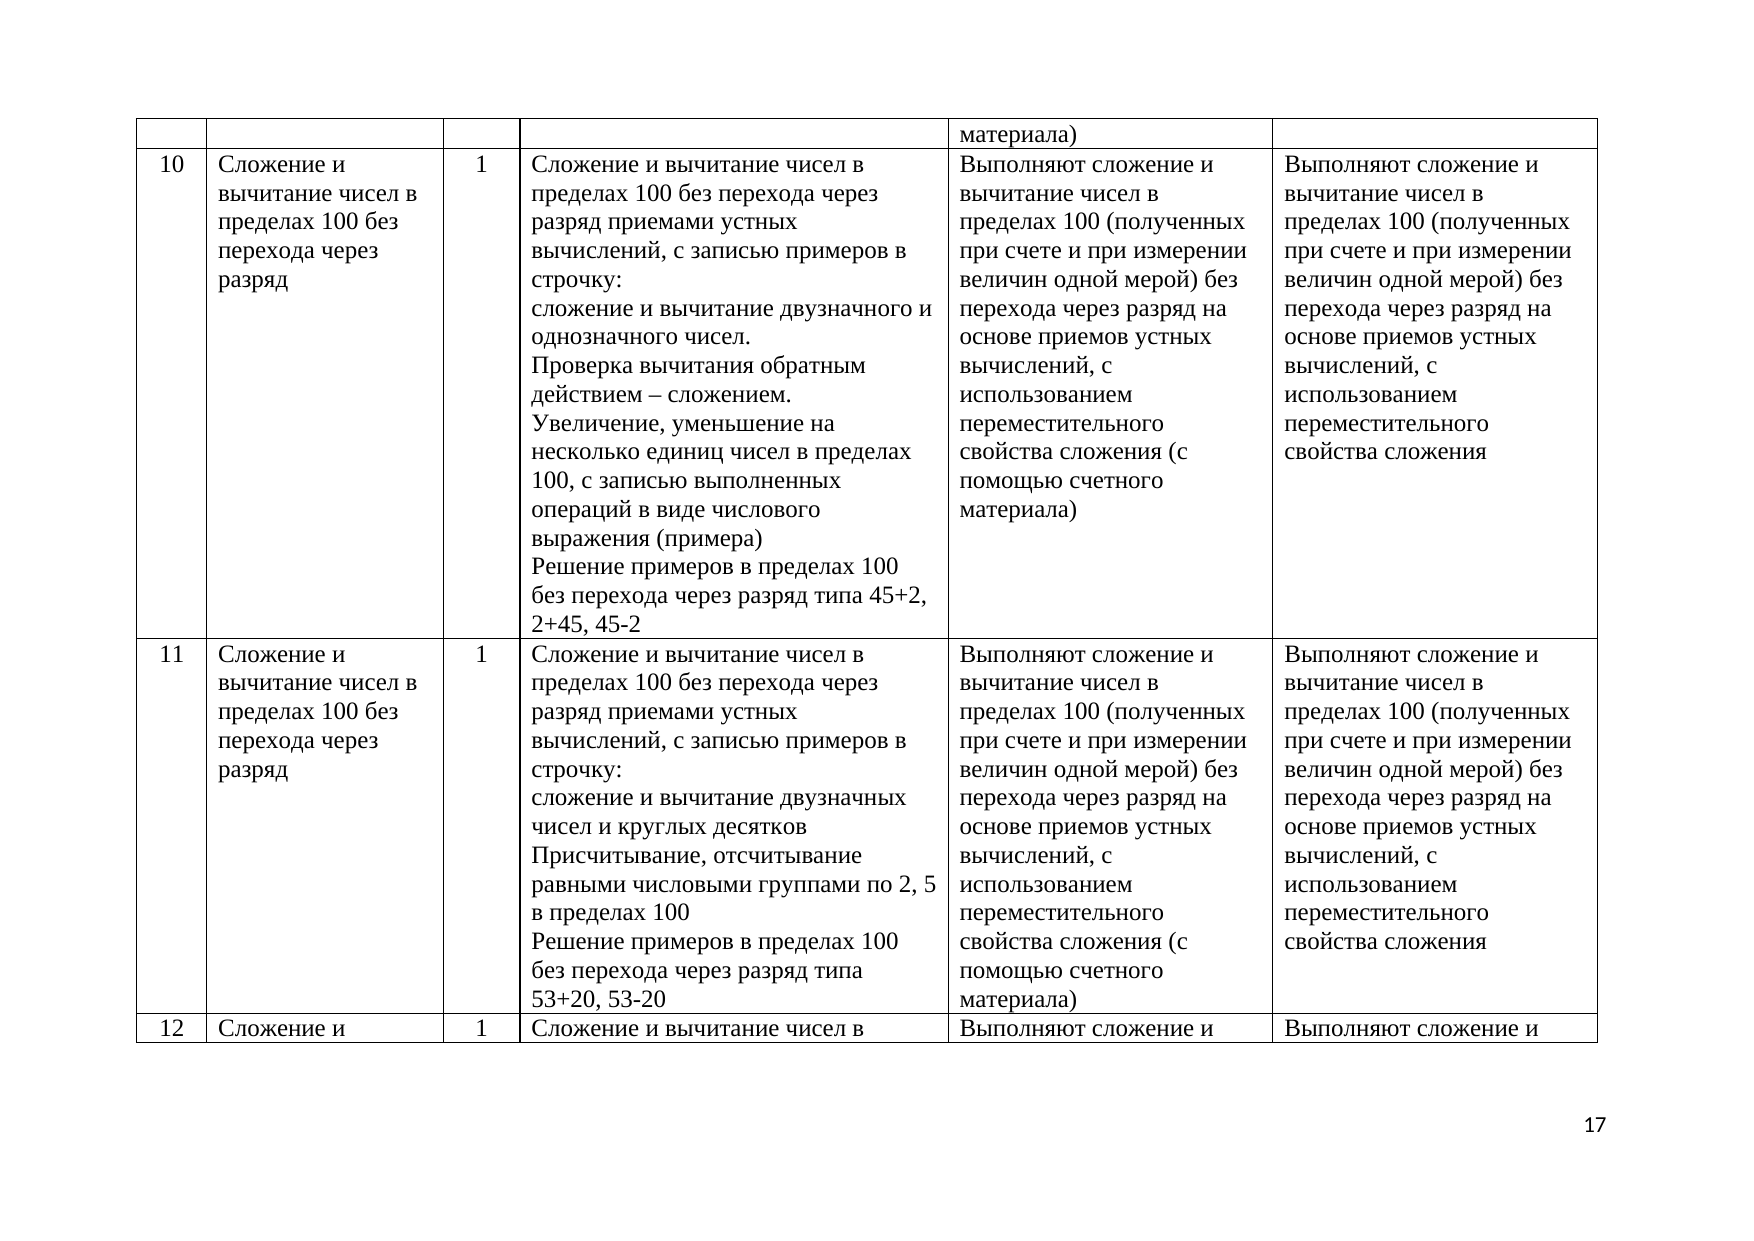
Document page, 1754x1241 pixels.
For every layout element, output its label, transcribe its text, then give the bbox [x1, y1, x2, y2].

table_cell 10 [137, 149, 206, 638]
table_cell 1 [444, 1014, 519, 1042]
table_cell 1 [444, 149, 519, 638]
table_cell 12 [137, 1014, 206, 1042]
table_cell Сложение и вычитание чисел в пределах 100 без перехода через разряд [207, 639, 443, 1012]
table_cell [521, 1014, 948, 1042]
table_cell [949, 1014, 1272, 1042]
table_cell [949, 119, 1272, 148]
table_cell 1 [444, 119, 519, 148]
table_cell 11 [137, 639, 206, 1012]
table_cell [207, 1014, 443, 1042]
table_cell 9 [137, 119, 206, 148]
table_cell Сложение и вычитание чисел в пределах 100 без перехода через разряд приемами устных вычислений, с записью примеров в строчку: сложение и вычитание двузначных чисел и круглых десятков Присчитывание, отсчитывание равными числовыми группами по 2, 5 в пределах 100 Решение примеров в пределах 100 без перехода через разряд типа 53+20, 53-20 [521, 639, 948, 1012]
table_cell 1 [444, 639, 519, 1012]
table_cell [521, 119, 948, 148]
table_cell Сложение и вычитание чисел в пределах 100 без перехода через разряд [207, 149, 443, 638]
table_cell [1273, 119, 1597, 148]
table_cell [207, 119, 443, 148]
table_cell Сложение и вычитание чисел в пределах 100 без перехода через разряд приемами устных вычислений, с записью примеров в строчку: сложение и вычитание двузначного и однозначного чисел. Проверка вычитания обратным действием – сложением. Увеличение, уменьшение на несколько единиц чисел в пределах 100, с записью выполненных операций в виде числового выражения (примера) Решение примеров в пределах 100 без перехода через разряд типа 45+2, 2+45, 45-2 [521, 149, 948, 638]
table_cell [1273, 1014, 1597, 1042]
